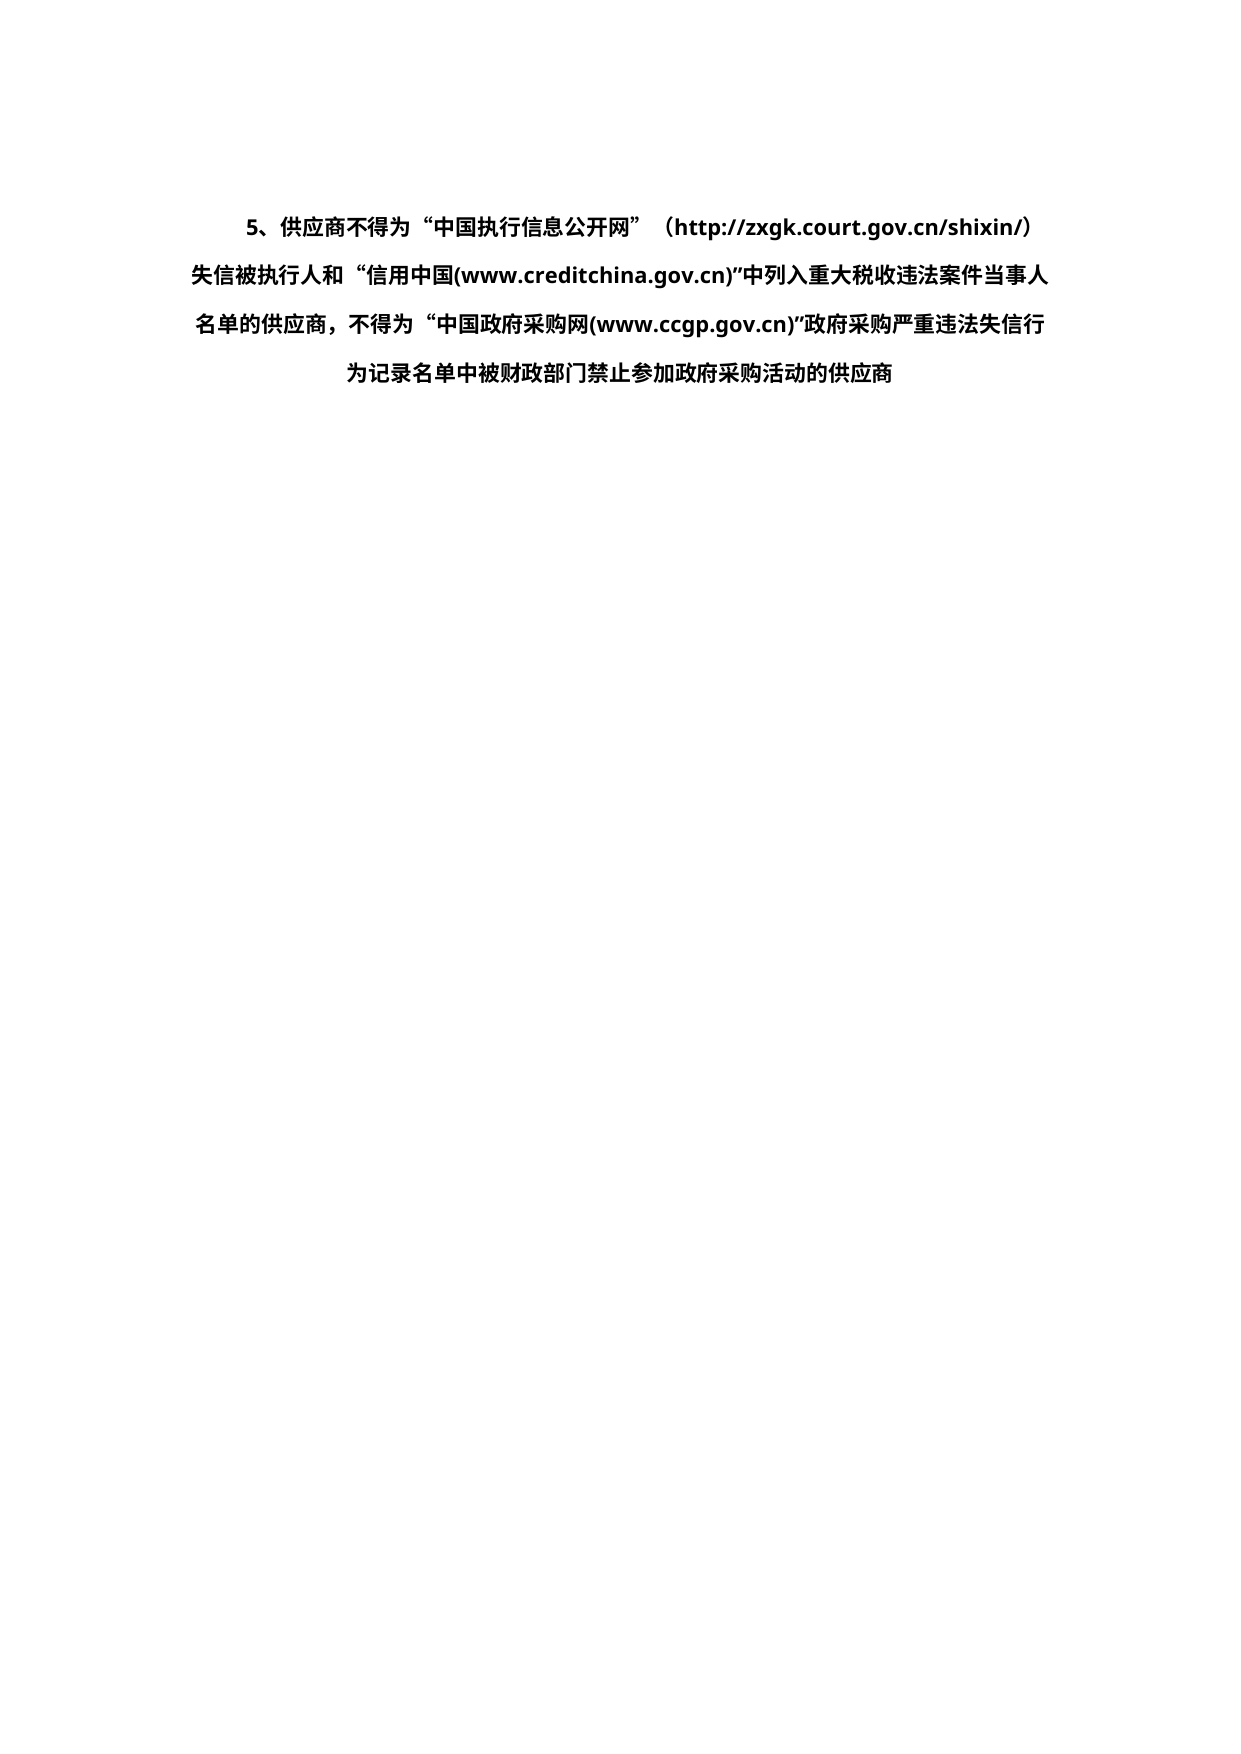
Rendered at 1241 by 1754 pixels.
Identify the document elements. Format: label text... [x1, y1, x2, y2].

list 5、供应商不得为“中国执行信息公开网”（http://zxgk.court.gov.cn/shixin/）失信被执行人和“信用中国(www.creditchina.gov.cn)”中列入重大税收违法案件当事人名单的供应商，不得为“中国政府采购网(www.ccgp.gov.cn)”政府采购严重违法失信行为记录名单中被财政部门禁止参加政府采购活动的供应商 [187, 209, 1053, 388]
